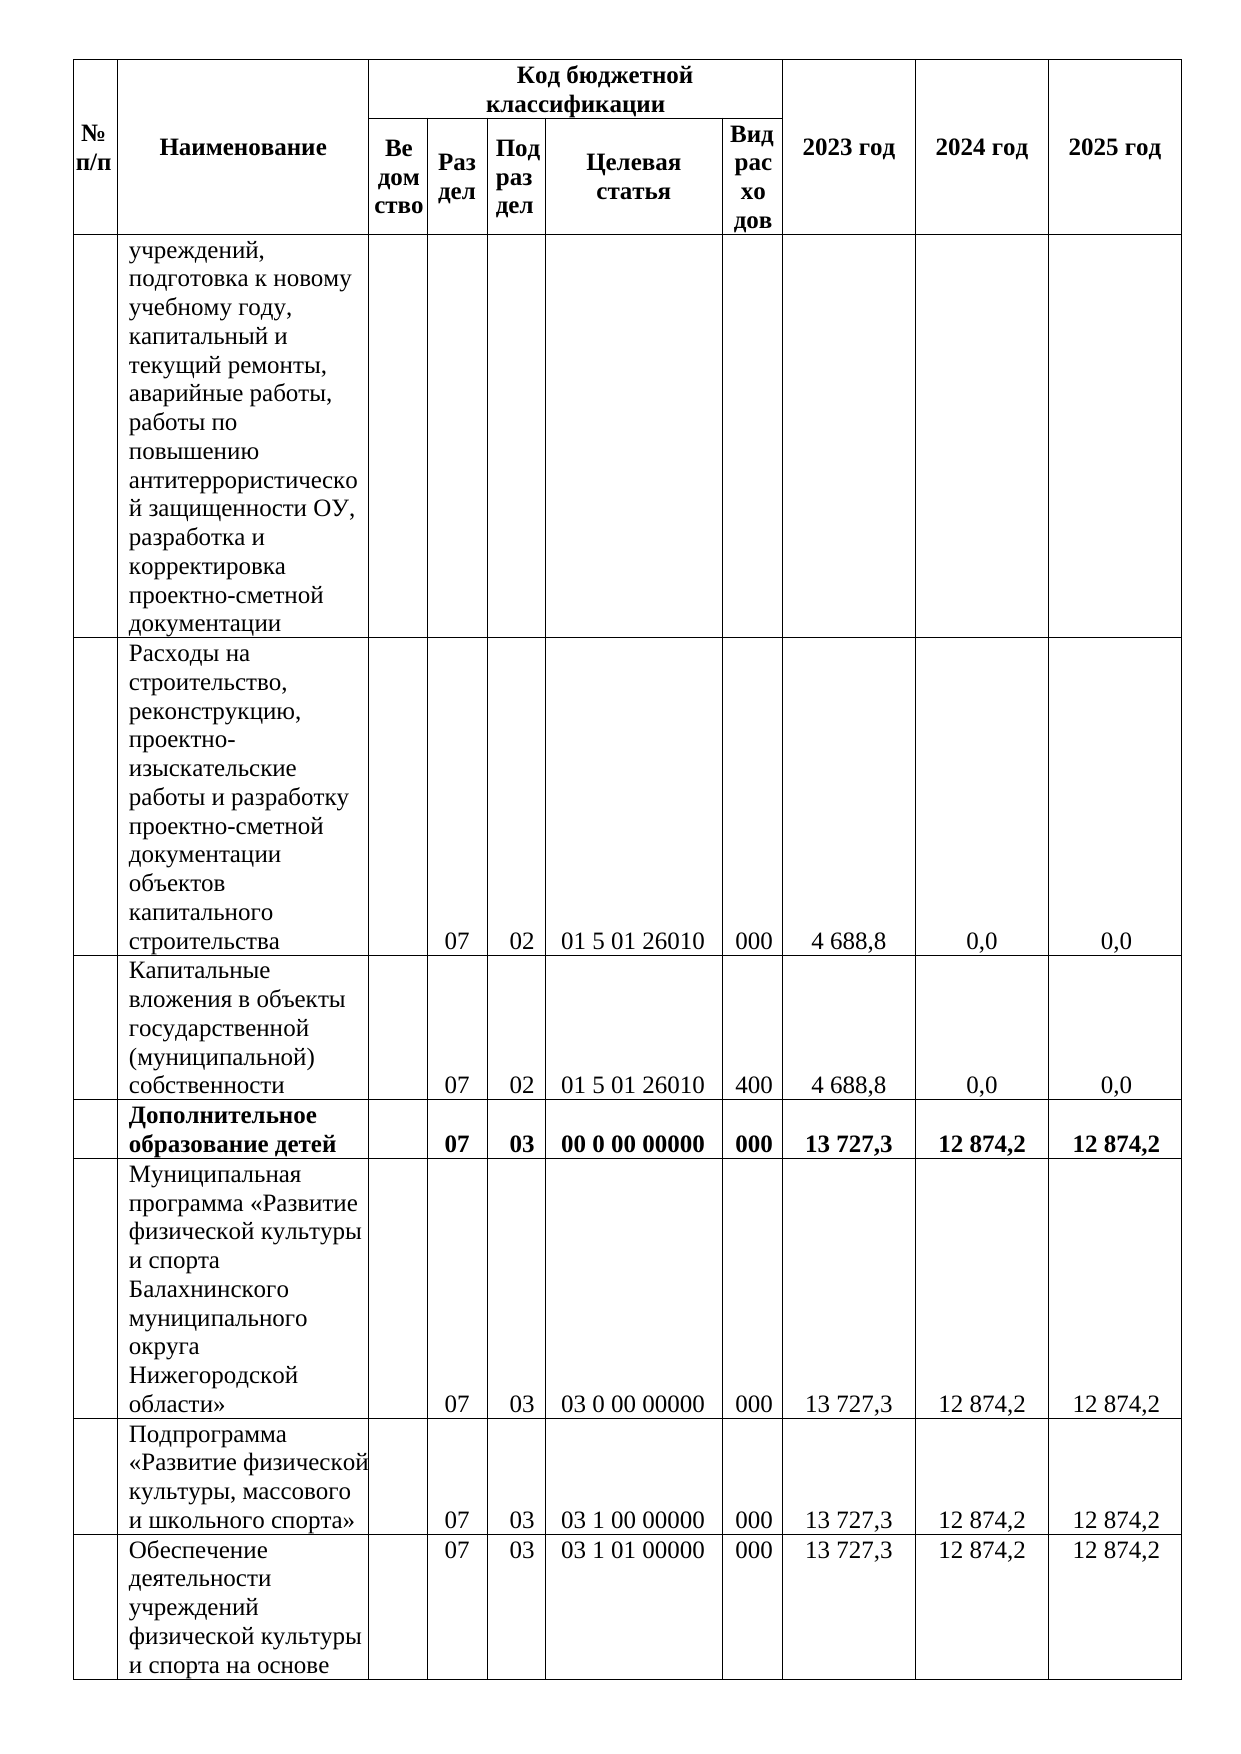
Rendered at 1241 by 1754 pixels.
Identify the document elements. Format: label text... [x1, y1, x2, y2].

table_cell Целевая статья [546, 119, 722, 234]
table_header Код бюджетной классификации [369, 60, 782, 118]
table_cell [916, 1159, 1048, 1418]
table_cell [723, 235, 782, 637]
table_header 2023 год [783, 60, 915, 234]
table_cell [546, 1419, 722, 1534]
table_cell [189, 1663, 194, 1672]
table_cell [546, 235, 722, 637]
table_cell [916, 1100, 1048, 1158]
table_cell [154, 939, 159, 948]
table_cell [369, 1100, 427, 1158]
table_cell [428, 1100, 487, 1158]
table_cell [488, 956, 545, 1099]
table_header № п/п [74, 60, 117, 234]
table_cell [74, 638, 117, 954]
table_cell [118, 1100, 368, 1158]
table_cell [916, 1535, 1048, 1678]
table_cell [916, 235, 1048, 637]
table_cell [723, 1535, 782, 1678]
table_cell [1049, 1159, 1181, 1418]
table_header 2024 год [916, 60, 1048, 234]
table_cell Ве дом ство [369, 119, 427, 234]
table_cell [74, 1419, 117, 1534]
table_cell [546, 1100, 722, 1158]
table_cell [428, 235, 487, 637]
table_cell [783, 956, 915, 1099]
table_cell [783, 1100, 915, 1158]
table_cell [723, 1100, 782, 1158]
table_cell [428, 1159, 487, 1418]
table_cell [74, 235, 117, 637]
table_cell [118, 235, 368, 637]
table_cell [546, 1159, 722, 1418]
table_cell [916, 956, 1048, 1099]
table_header Наименование [118, 60, 368, 234]
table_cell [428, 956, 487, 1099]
table_header 2025 год [1049, 60, 1181, 234]
table_cell Под раз дел [488, 119, 545, 234]
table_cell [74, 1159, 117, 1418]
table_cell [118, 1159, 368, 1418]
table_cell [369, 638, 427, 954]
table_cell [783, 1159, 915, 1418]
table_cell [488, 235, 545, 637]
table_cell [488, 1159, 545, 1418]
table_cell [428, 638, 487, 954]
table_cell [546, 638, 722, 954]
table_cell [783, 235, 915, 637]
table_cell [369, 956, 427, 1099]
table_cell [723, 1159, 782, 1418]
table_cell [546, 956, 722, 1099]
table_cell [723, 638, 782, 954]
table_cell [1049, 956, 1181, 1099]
table_cell Вид рас хо дов [723, 119, 782, 234]
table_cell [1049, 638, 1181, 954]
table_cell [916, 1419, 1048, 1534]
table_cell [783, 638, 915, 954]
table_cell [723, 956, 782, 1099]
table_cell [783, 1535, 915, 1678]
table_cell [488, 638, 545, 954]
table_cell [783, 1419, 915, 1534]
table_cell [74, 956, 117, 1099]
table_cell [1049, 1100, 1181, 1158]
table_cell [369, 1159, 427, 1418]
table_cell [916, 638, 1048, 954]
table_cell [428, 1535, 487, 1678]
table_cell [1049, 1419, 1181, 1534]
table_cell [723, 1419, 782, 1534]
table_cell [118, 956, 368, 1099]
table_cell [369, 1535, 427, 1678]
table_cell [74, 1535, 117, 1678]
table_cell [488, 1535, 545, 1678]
table_cell Раз дел [428, 119, 487, 234]
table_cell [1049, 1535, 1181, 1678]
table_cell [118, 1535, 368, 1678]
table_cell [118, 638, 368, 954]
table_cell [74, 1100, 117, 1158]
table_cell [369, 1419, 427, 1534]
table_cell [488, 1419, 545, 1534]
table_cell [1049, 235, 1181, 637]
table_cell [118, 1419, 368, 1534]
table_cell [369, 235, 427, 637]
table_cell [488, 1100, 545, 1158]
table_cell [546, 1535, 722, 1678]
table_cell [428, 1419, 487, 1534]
